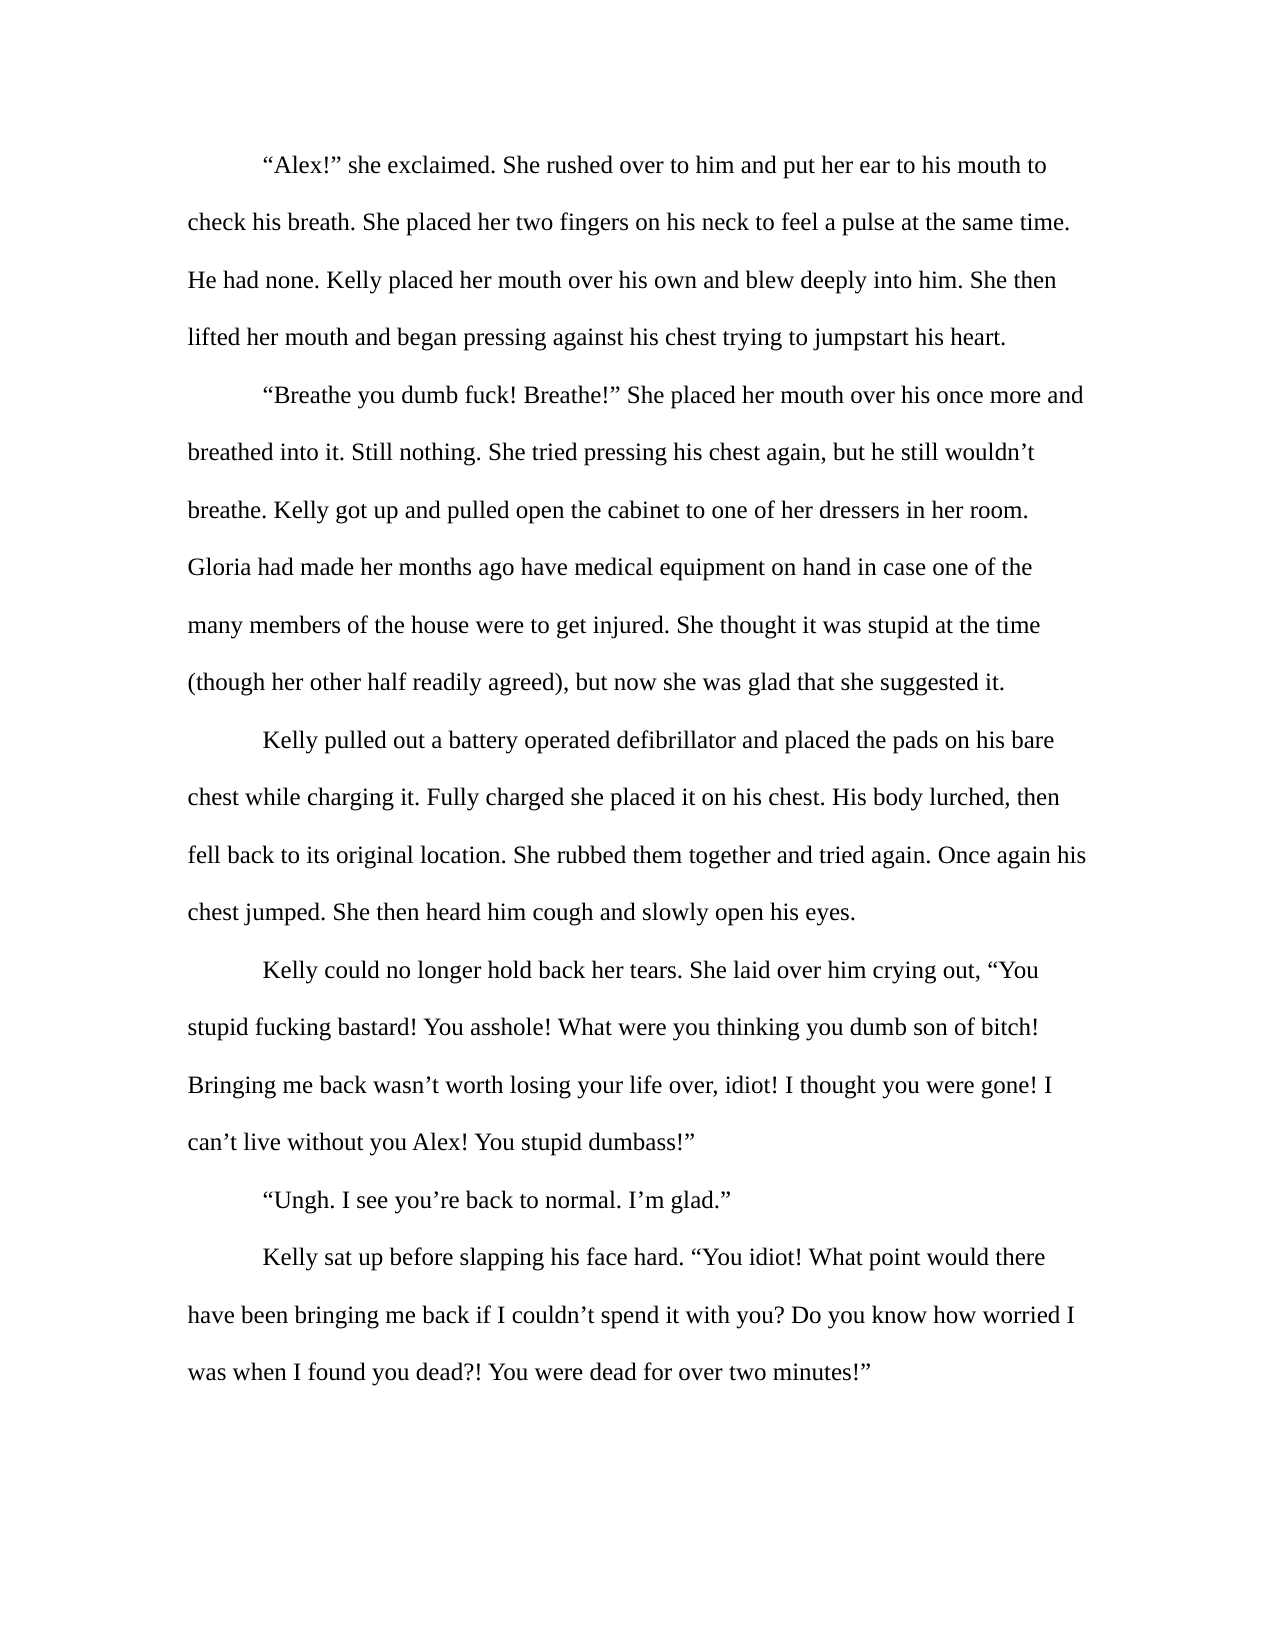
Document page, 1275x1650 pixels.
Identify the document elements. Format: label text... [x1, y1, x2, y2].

text Kelly sat up before slapping his face hard. “You idiot! What point would there have been bringing me back if I couldn’t spend it with you? Do you know how worried I was when I found you dead?! You were dead for over two minutes!” [187, 1242, 1087, 1386]
text Kelly could no longer hold back her tears. She laid over him crying out, “You stupid fucking bastard! You asshole! What were you thinking you dumb son of bitch! Bringing me back wasn’t worth losing your life over, idiot! I thought you were gone! I can’t live without you Alex! You stupid dumbass!” [187, 955, 1087, 1156]
text “Alex!” she exclaimed. She rushed over to him and put her ear to his mouth to check his breath. She placed her two fingers on his neck to feel a pulse at the same time. He had none. Kelly placed her mouth over his own and blew deeply into him. She then lifted her mouth and began pressing against his chest trying to jumpstart his heart. [187, 150, 1087, 351]
text “Ungh. I see you’re back to normal. I’m glad.” [187, 1185, 1087, 1214]
text Kelly pulled out a battery operated defibrillator and placed the pads on his bare chest while charging it. Fully charged she placed it on his chest. His body lurched, then fell back to its original location. She rubbed them together and tried again. Once again his chest jumped. She then heard him cough and slowly open his eyes. [187, 725, 1087, 926]
text “Breathe you dumb fuck! Breathe!” She placed her mouth over his once more and breathed into it. Still nothing. She tried pressing his chest again, but he still wouldn’t breathe. Kelly got up and pulled open the cabinet to one of her dressers in her room. Gloria had made her months ago have medical equipment on hand in case one of the many members of the house were to get injured. She thought it was stupid at the time (though her other half readily agreed), but now she was glad that she suggested it. [187, 380, 1087, 696]
